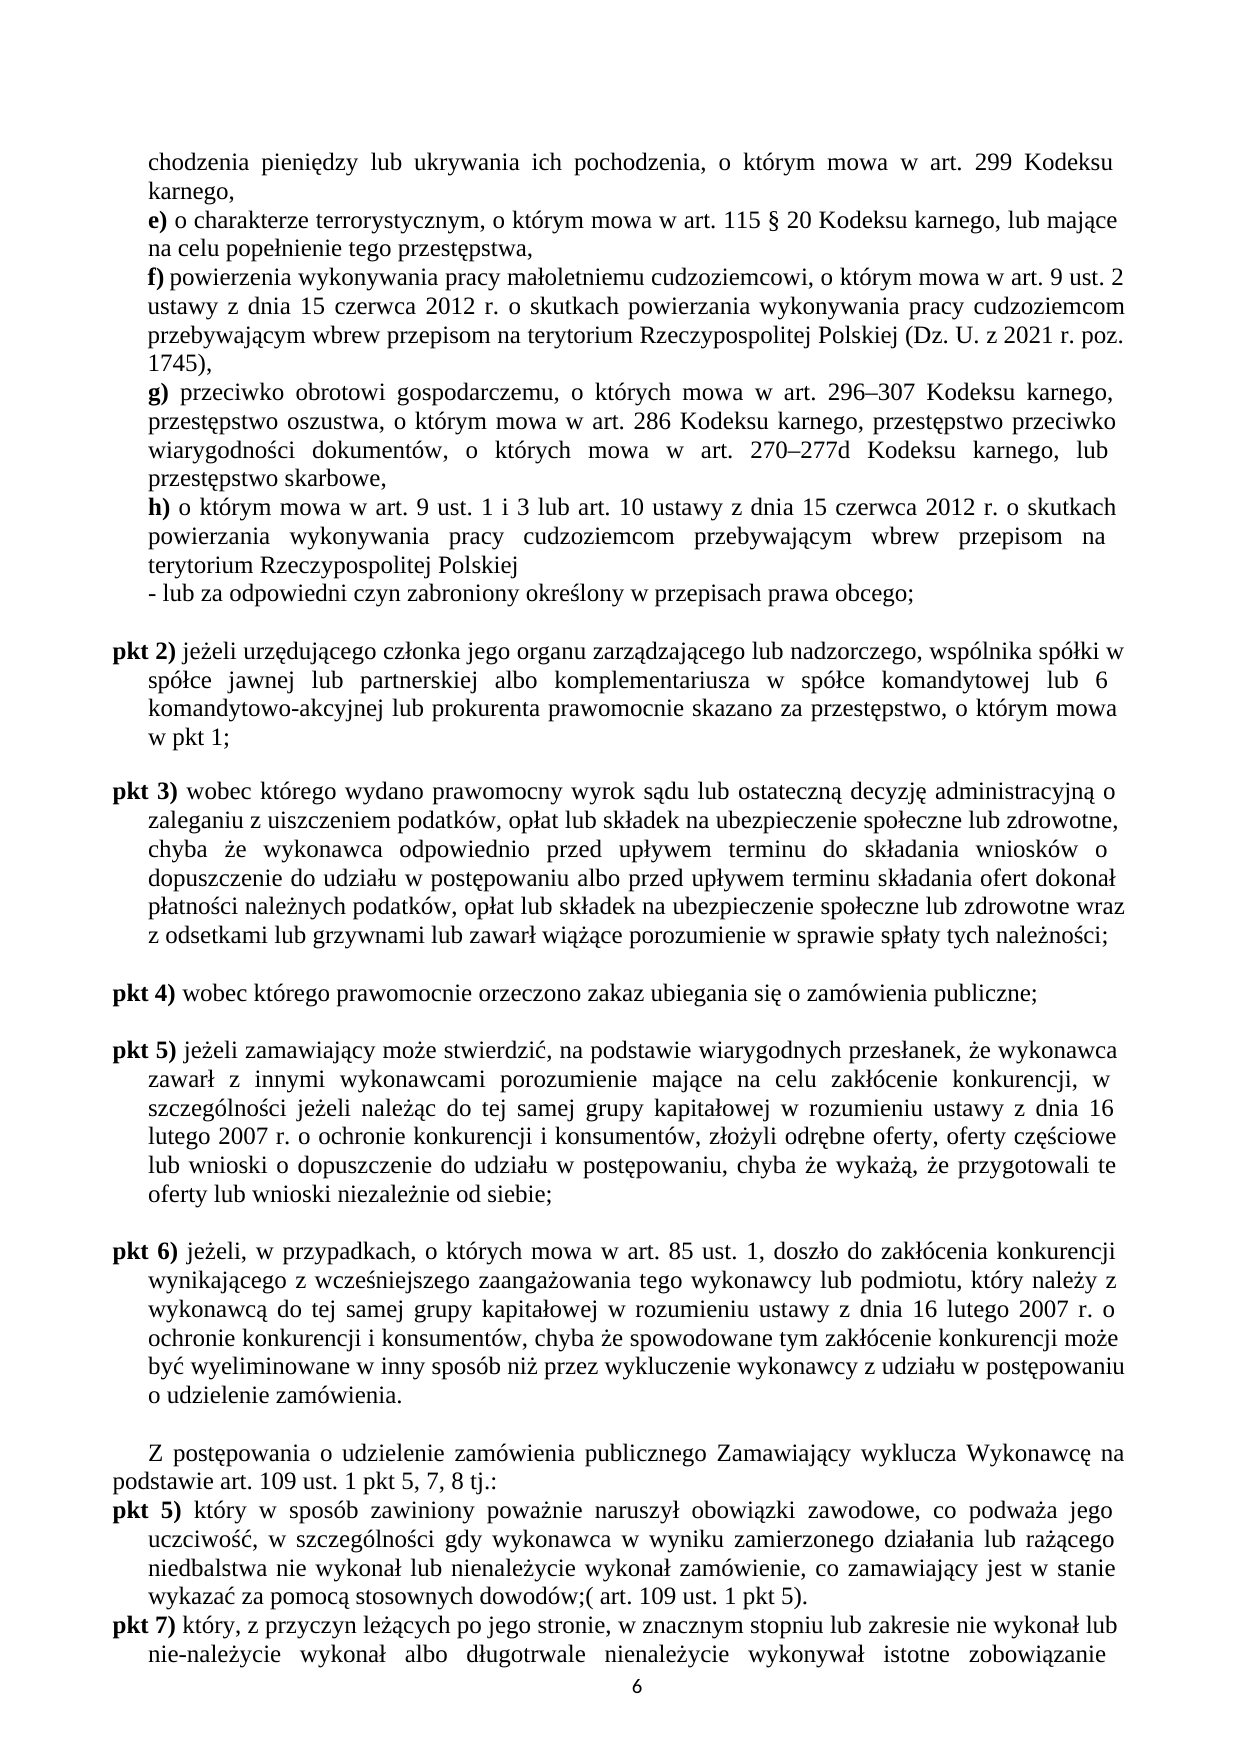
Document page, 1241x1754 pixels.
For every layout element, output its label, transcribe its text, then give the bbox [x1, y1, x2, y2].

text pkt 6) jeżeli, w przypadkach, o których mowa w art. 85 ust. 1, doszło do zakłócenia konkurencji wynikającego z wcześniejszego zaangażowania tego wykonawcy lub podmiotu, który należy z wykonawcą do tej samej grupy kapitałowej w rozumieniu ustawy z dnia 16 lutego 2007 r. o ochronie konkurencji i konsumentów, chyba że spowodowane tym zakłócenie konkurencji może być wyeliminowane w inny sposób niż przez wykluczenie wykonawcy z udziału w postępowaniu o udzielenie zamówienia. [112, 1236, 1126, 1409]
text e) o charakterze terrorystycznym, o którym mowa w art. 115 § 20 Kodeksu karnego, lub mające na celu popełnienie tego przestępstwa, [112, 205, 1126, 262]
text pkt 5) który w sposób zawiniony poważnie naruszył obowiązki zawodowe, co podważa jego uczciwość, w szczególności gdy wykonawca w wyniku zamierzonego działania lub rażącego niedbalstwa nie wykonał lub nienależycie wykonał zamówienie, co zamawiający jest w stanie wykazać za pomocą stosownych dowodów;( art. 109 ust. 1 pkt 5). [112, 1495, 1126, 1610]
text h) o którym mowa w art. 9 ust. 1 i 3 lub art. 10 ustawy z dnia 15 czerwca 2012 r. o skutkach powierzania wykonywania pracy cudzoziemcom przebywającym wbrew przepisom na terytorium Rzeczypospolitej Polskiej [112, 492, 1126, 578]
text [112, 147, 1126, 205]
text g) przeciwko obrotowi gospodarczemu, o których mowa w art. 296–307 Kodeksu karnego, przestępstwo oszustwa, o którym mowa w art. 286 Kodeksu karnego, przestępstwo przeciwko wiarygodności dokumentów, o których mowa w art. 270–277d Kodeksu karnego, lub przestępstwo skarbowe, [112, 377, 1126, 492]
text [112, 1610, 1126, 1668]
text - lub za odpowiedni czyn zabroniony określony w przepisach prawa obcego; [112, 578, 1126, 607]
text pkt 5) jeżeli zamawiający może stwierdzić, na podstawie wiarygodnych przesłanek, że wykonawca zawarł z innymi wykonawcami porozumienie mające na celu zakłócenie konkurencji, w szczególności jeżeli należąc do tej samej grupy kapitałowej w rozumieniu ustawy z dnia 16 lutego 2007 r. o ochronie konkurencji i konsumentów, złożyli odrębne oferty, oferty częściowe lub wnioski o dopuszczenie do udziału w postępowaniu, chyba że wykażą, że przygotowali te oferty lub wnioski niezależnie od siebie; [112, 1035, 1126, 1208]
text Z postępowania o udzielenie zamówienia publicznego Zamawiający wyklucza Wykonawcę na podstawie art. 109 ust. 1 pkt 5, 7, 8 tj.: [112, 1438, 1126, 1495]
text f) powierzenia wykonywania pracy małoletniemu cudzoziemcowi, o którym mowa w art. 9 ust. 2 ustawy z dnia 15 czerwca 2012 r. o skutkach powierzania wykonywania pracy cudzoziemcom przebywającym wbrew przepisom na terytorium Rzeczypospolitej Polskiej (Dz. U. z 2021 r. poz. 1745), [147, 262, 1126, 377]
text pkt 4) wobec którego prawomocnie orzeczono zakaz ubiegania się o zamówienia publiczne; [112, 978, 1126, 1006]
text pkt 2) jeżeli urzędującego członka jego organu zarządzającego lub nadzorczego, wspólnika spółki w spółce jawnej lub partnerskiej albo komplementariusza w spółce komandytowej lub 6 komandytowo-akcyjnej lub prokurenta prawomocnie skazano za przestępstwo, o którym mowa w pkt 1; [112, 636, 1126, 751]
text pkt 3) wobec którego wydano prawomocny wyrok sądu lub ostateczną decyzję administracyjną o zaleganiu z uiszczeniem podatków, opłat lub składek na ubezpieczenie społeczne lub zdrowotne, chyba że wykonawca odpowiednio przed upływem terminu do składania wniosków o dopuszczenie do udziału w postępowaniu albo przed upływem terminu składania ofert dokonał płatności należnych podatków, opłat lub składek na ubezpieczenie społeczne lub zdrowotne wraz z odsetkami lub grzywnami lub zawarł wiążące porozumienie w sprawie spłaty tych należności; [112, 776, 1126, 949]
